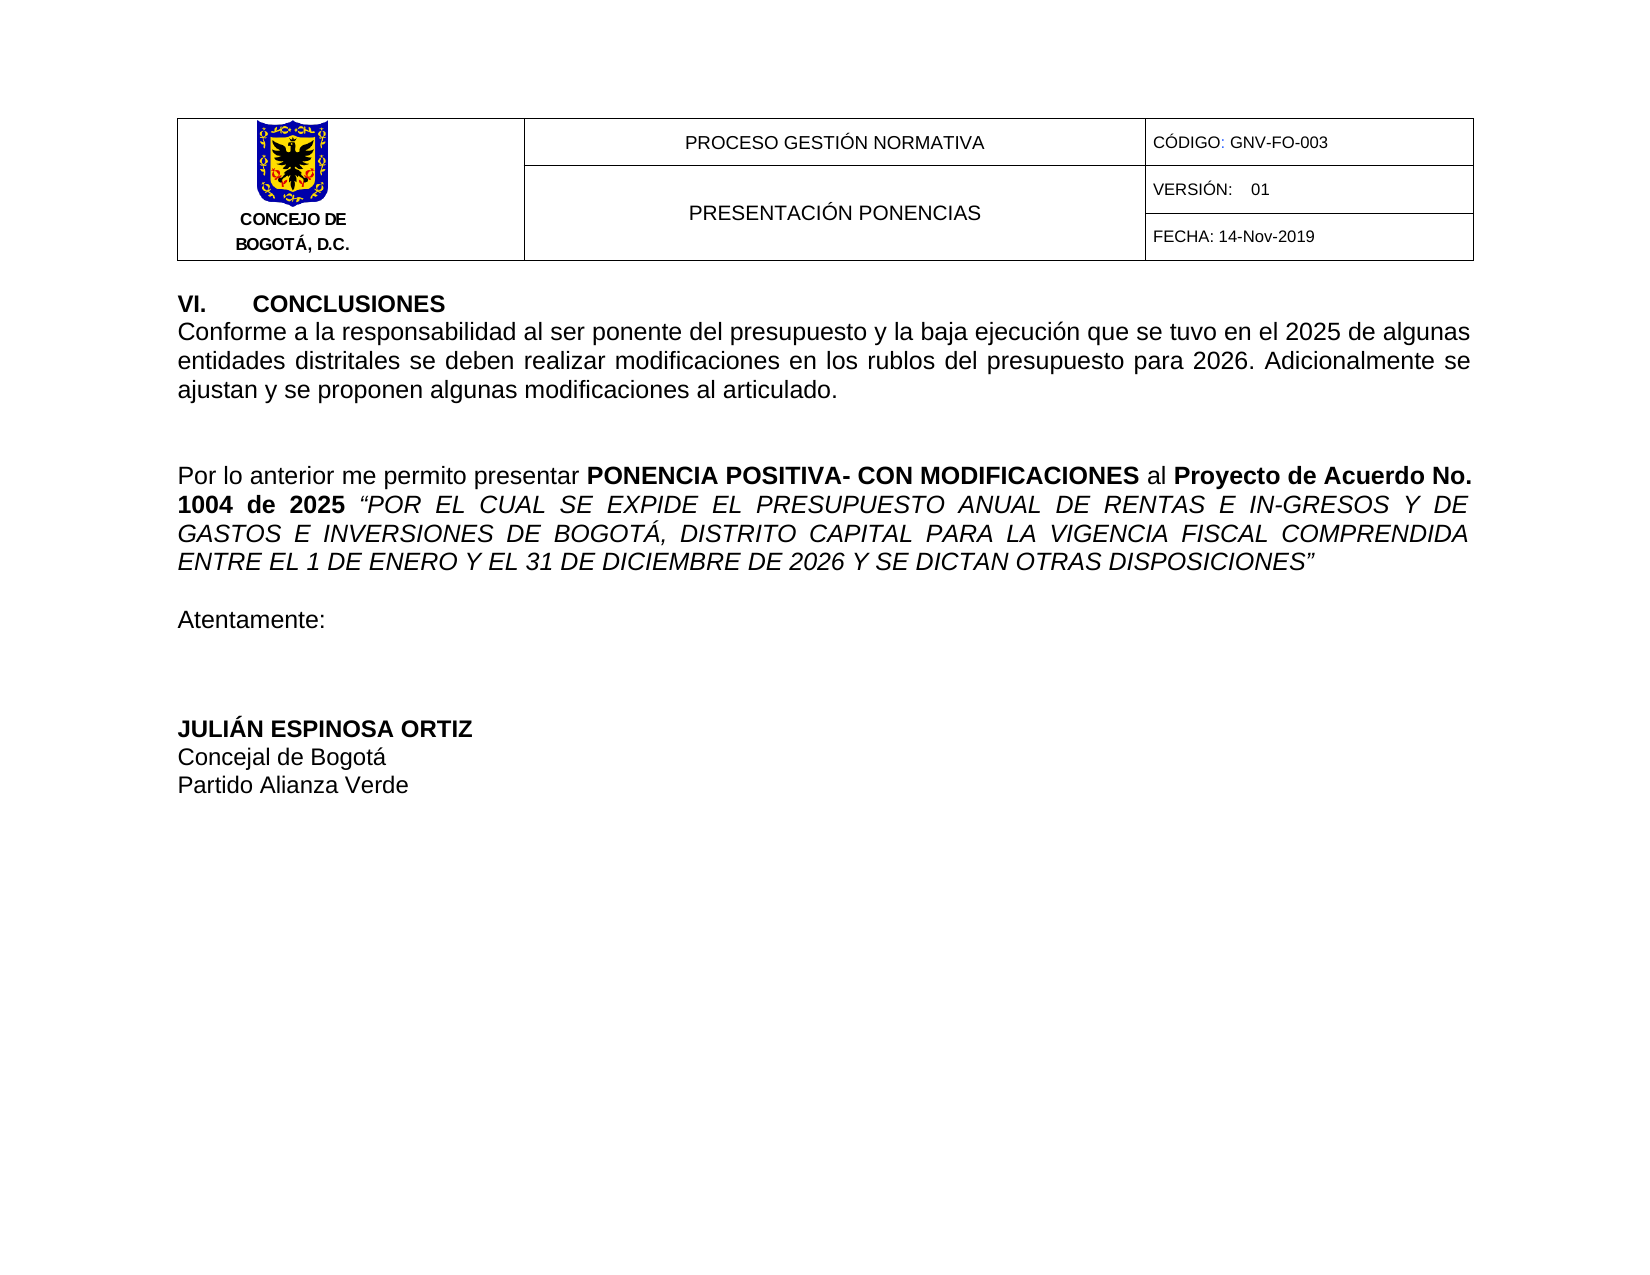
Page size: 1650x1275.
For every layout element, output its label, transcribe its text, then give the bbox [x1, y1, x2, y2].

text JULIÁN ESPINOSA ORTIZ [177, 715, 1473, 743]
text Conforme a la responsabilidad al ser ponente del presupuesto y la baja ejecución que se tuvo en el 2025 de algunas entidades distritales se deben realizar modificaciones en los rublos del presupuesto para 2026. Adicionalmente se ajustan y se proponen algunas modificaciones al articulado. [177, 317, 1473, 404]
text Partido Alianza Verde [177, 771, 1473, 827]
list CONCLUSIONES [177, 290, 1473, 317]
text Atentamente: [177, 605, 1473, 634]
text Por lo anterior me permito presentar PONENCIA POSITIVA- CON MODIFICACIONES al Proyecto de Acuerdo No. 1004 de 2025 “POR EL CUAL SE EXPIDE EL PRESUPUESTO ANUAL DE RENTAS E IN-GRESOS Y DE GASTOS E INVERSIONES DE BOGOTÁ, DISTRITO CAPITAL PARA LA VIGENCIA FISCAL COMPRENDIDA ENTRE EL 1 DE ENERO Y EL 31 DE DICIEMBRE DE 2026 Y SE DICTAN OTRAS DISPOSICIONES” [177, 461, 1473, 576]
text Concejal de Bogotá [177, 743, 1473, 771]
